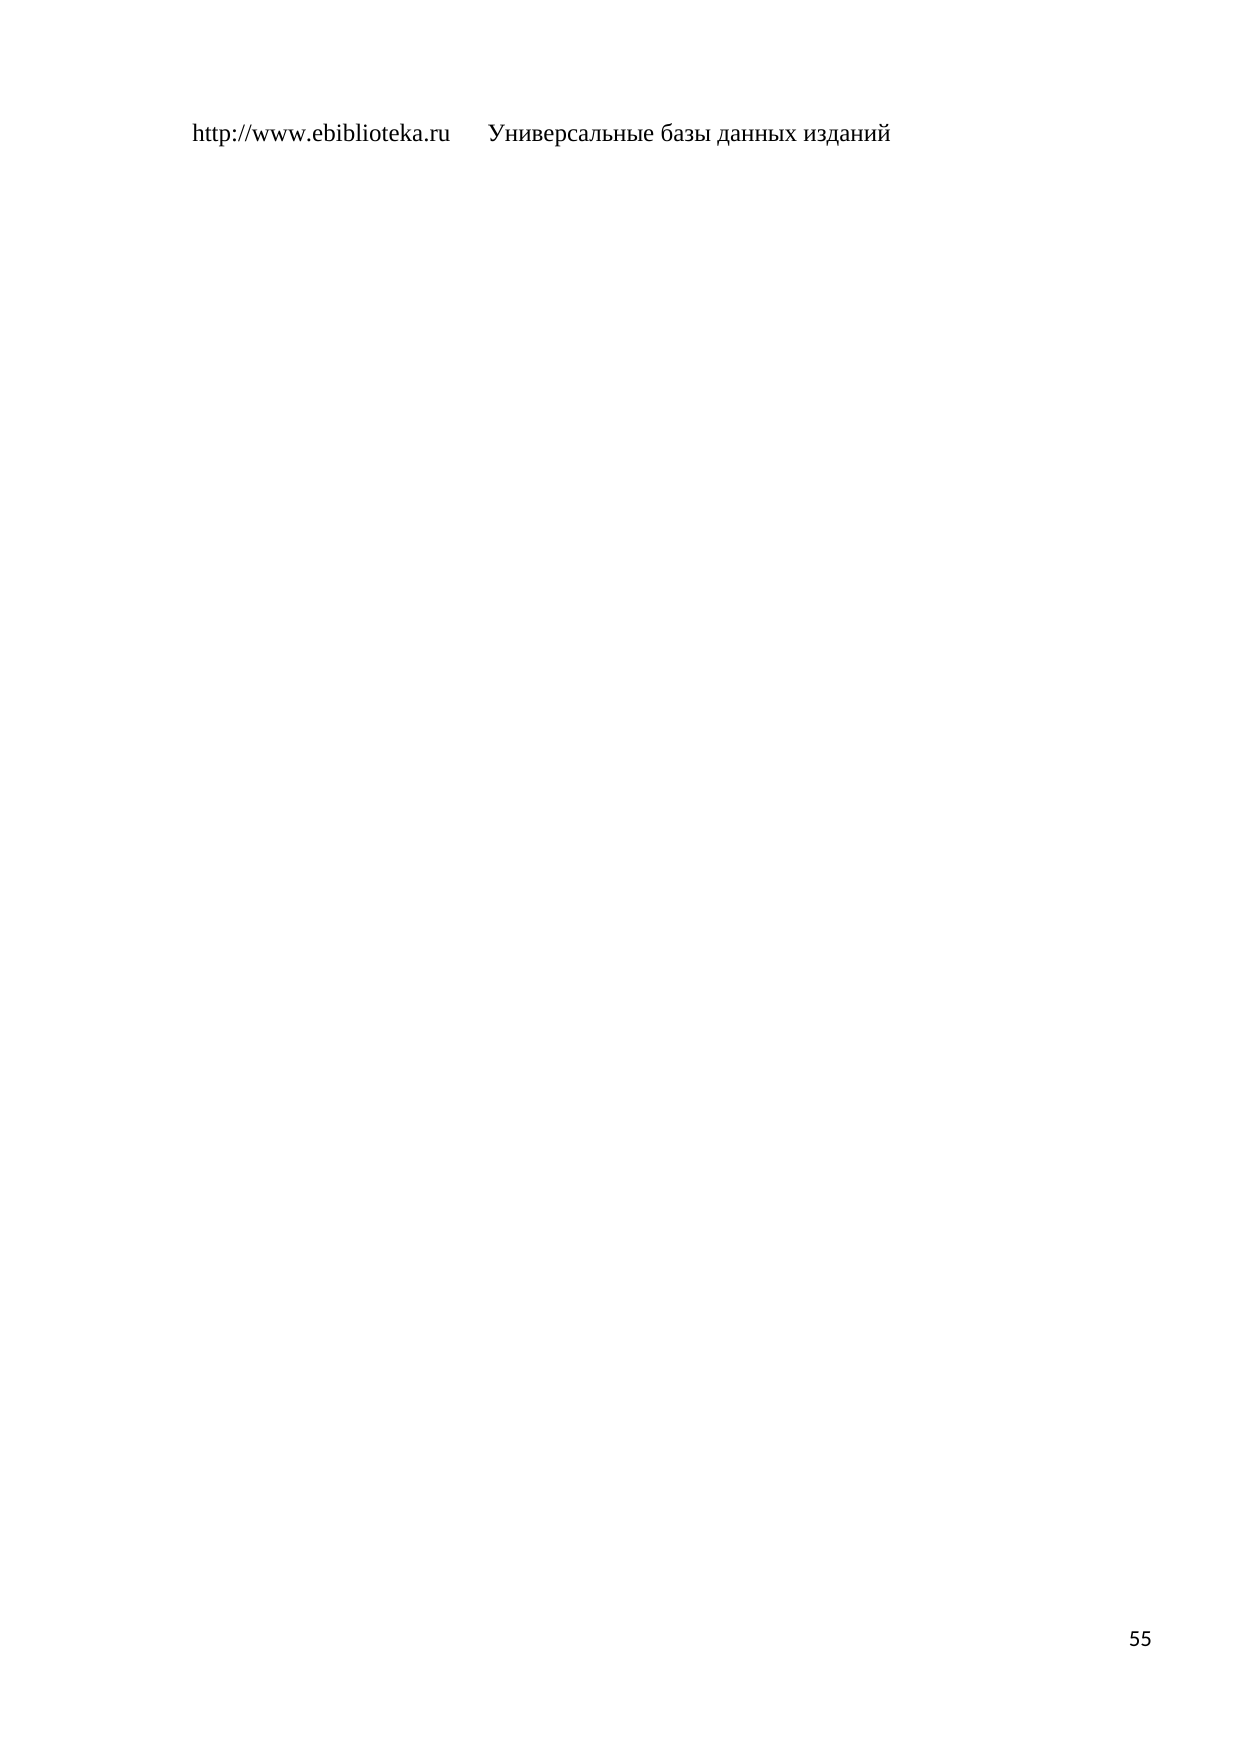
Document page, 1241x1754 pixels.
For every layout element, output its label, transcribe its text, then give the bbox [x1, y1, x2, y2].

text http://www.ebiblioteka.ru Универсальные базы данных изданий [192, 118, 1152, 147]
